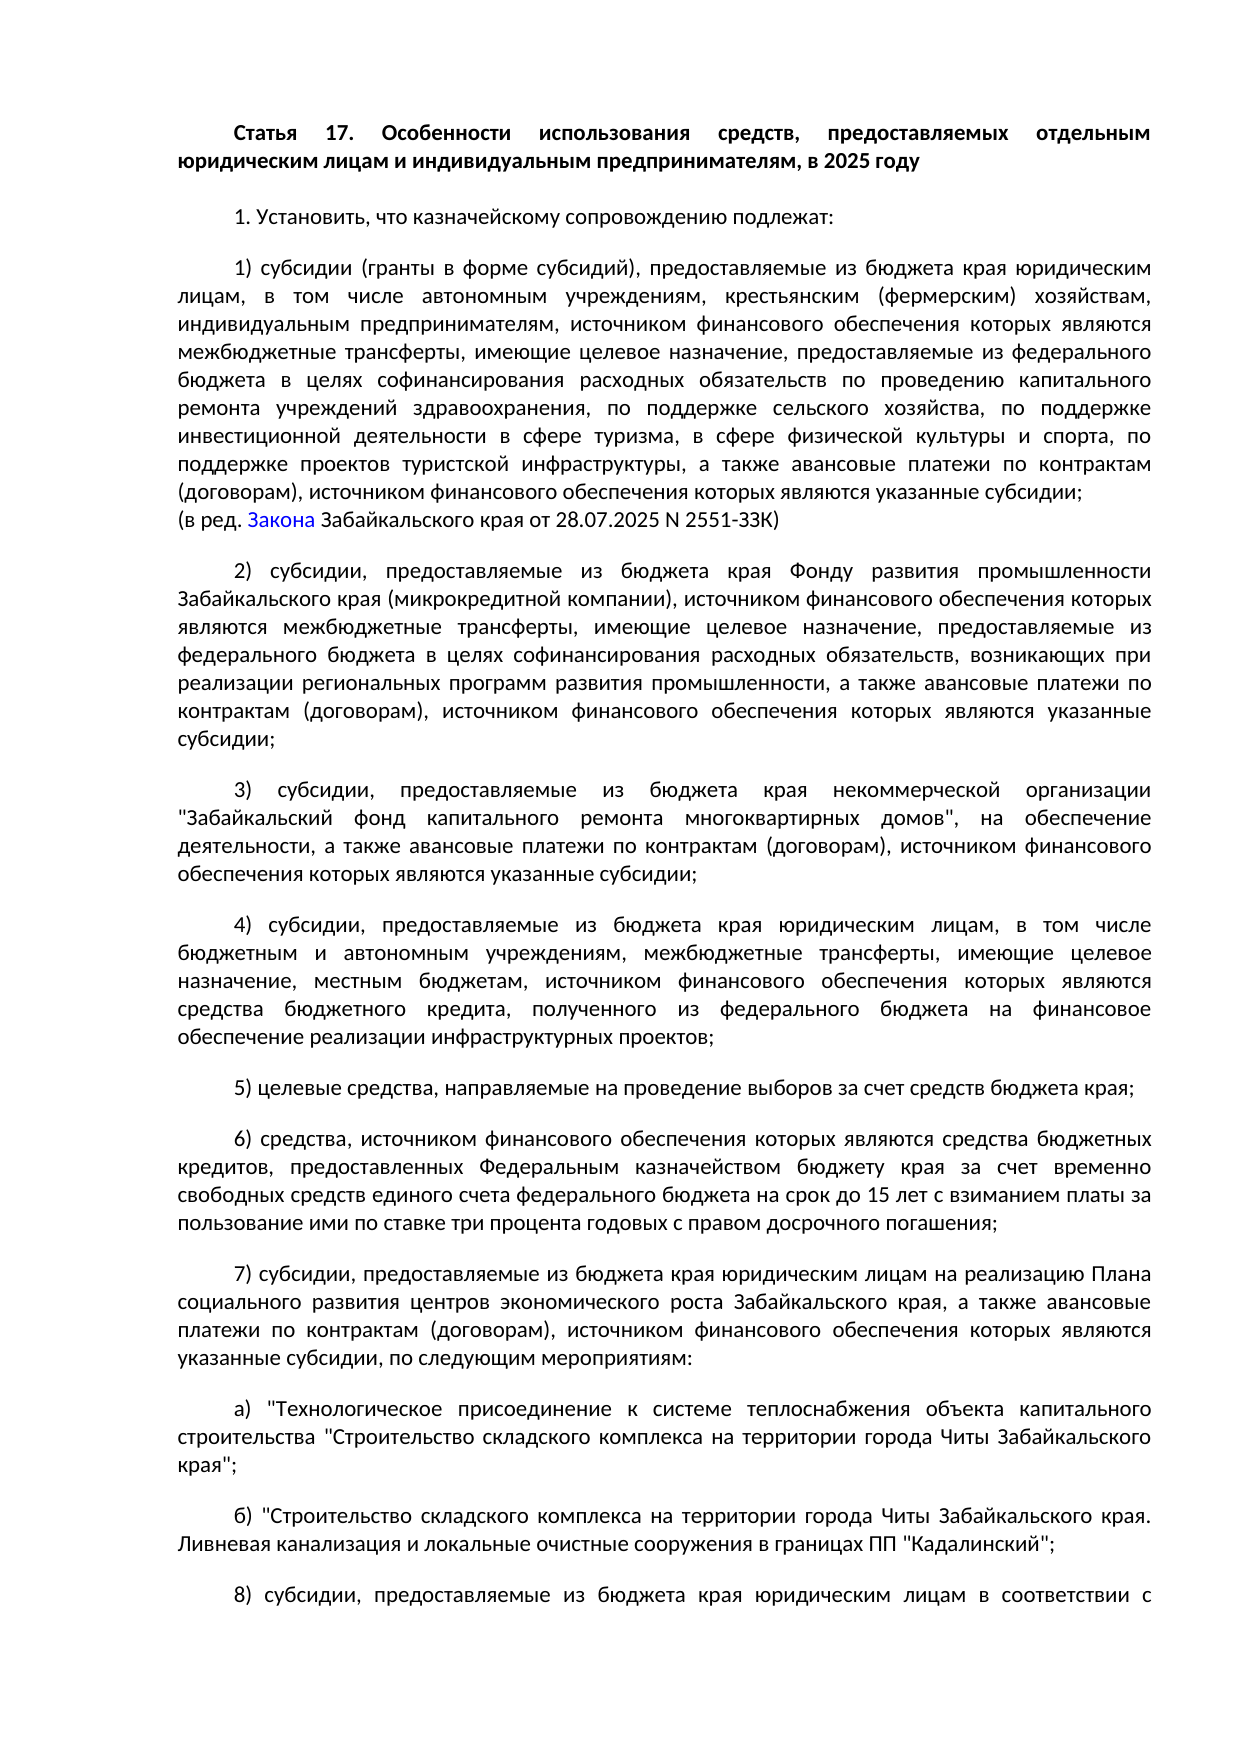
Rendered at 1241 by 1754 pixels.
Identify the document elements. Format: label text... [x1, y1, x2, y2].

text 4) субсидии, предоставляемые из бюджета края юридическим лицам, в том числе бюджетным и автономным учреждениям, межбюджетные трансферты, имеющие целевое назначение, местным бюджетам, источником финансового обеспечения которых являются средства бюджетного кредита, полученного из федерального бюджета на финансовое обеспечение реализации инфраструктурных проектов; [177, 910, 1152, 1050]
text 6) средства, источником финансового обеспечения которых являются средства бюджетных кредитов, предоставленных Федеральным казначейством бюджету края за счет временно свободных средств единого счета федерального бюджета на срок до 15 лет с взиманием платы за пользование ими по ставке три процента годовых с правом досрочного погашения; [177, 1124, 1152, 1236]
title Статья 17. Особенности использования средств, предоставляемых отдельным юридическим лицам и индивидуальным предпринимателям, в 2025 году [177, 118, 1152, 174]
text (в ред. Закона Забайкальского края от 28.07.2025 N 2551-ЗЗК) [177, 505, 1152, 533]
text 7) субсидии, предоставляемые из бюджета края юридическим лицам на реализацию Плана социального развития центров экономического роста Забайкальского края, а также авансовые платежи по контрактам (договорам), источником финансового обеспечения которых являются указанные субсидии, по следующим мероприятиям: [177, 1259, 1152, 1371]
text 3) субсидии, предоставляемые из бюджета края некоммерческой организации "Забайкальский фонд капитального ремонта многоквартирных домов", на обеспечение деятельности, а также авансовые платежи по контрактам (договорам), источником финансового обеспечения которых являются указанные субсидии; [177, 775, 1152, 887]
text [177, 1580, 1152, 1608]
text 1) субсидии (гранты в форме субсидий), предоставляемые из бюджета края юридическим лицам, в том числе автономным учреждениям, крестьянским (фермерским) хозяйствам, индивидуальным предпринимателям, источником финансового обеспечения которых являются межбюджетные трансферты, имеющие целевое назначение, предоставляемые из федерального бюджета в целях софинансирования расходных обязательств по проведению капитального ремонта учреждений здравоохранения, по поддержке сельского хозяйства, по поддержке инвестиционной деятельности в сфере туризма, в сфере физической культуры и спорта, по поддержке проектов туристской инфраструктуры, а также авансовые платежи по контрактам (договорам), источником финансового обеспечения которых являются указанные субсидии; [177, 253, 1152, 505]
text 1. Установить, что казначейскому сопровождению подлежат: [177, 202, 1152, 230]
text 2) субсидии, предоставляемые из бюджета края Фонду развития промышленности Забайкальского края (микрокредитной компании), источником финансового обеспечения которых являются межбюджетные трансферты, имеющие целевое назначение, предоставляемые из федерального бюджета в целях софинансирования расходных обязательств, возникающих при реализации региональных программ развития промышленности, а также авансовые платежи по контрактам (договорам), источником финансового обеспечения которых являются указанные субсидии; [177, 556, 1152, 752]
text 5) целевые средства, направляемые на проведение выборов за счет средств бюджета края; [177, 1073, 1152, 1101]
text б) "Строительство складского комплекса на территории города Читы Забайкальского края. Ливневая канализация и локальные очистные сооружения в границах ПП "Кадалинский"; [177, 1501, 1152, 1557]
text а) "Технологическое присоединение к системе теплоснабжения объекта капитального строительства "Строительство складского комплекса на территории города Читы Забайкальского края"; [177, 1394, 1152, 1478]
